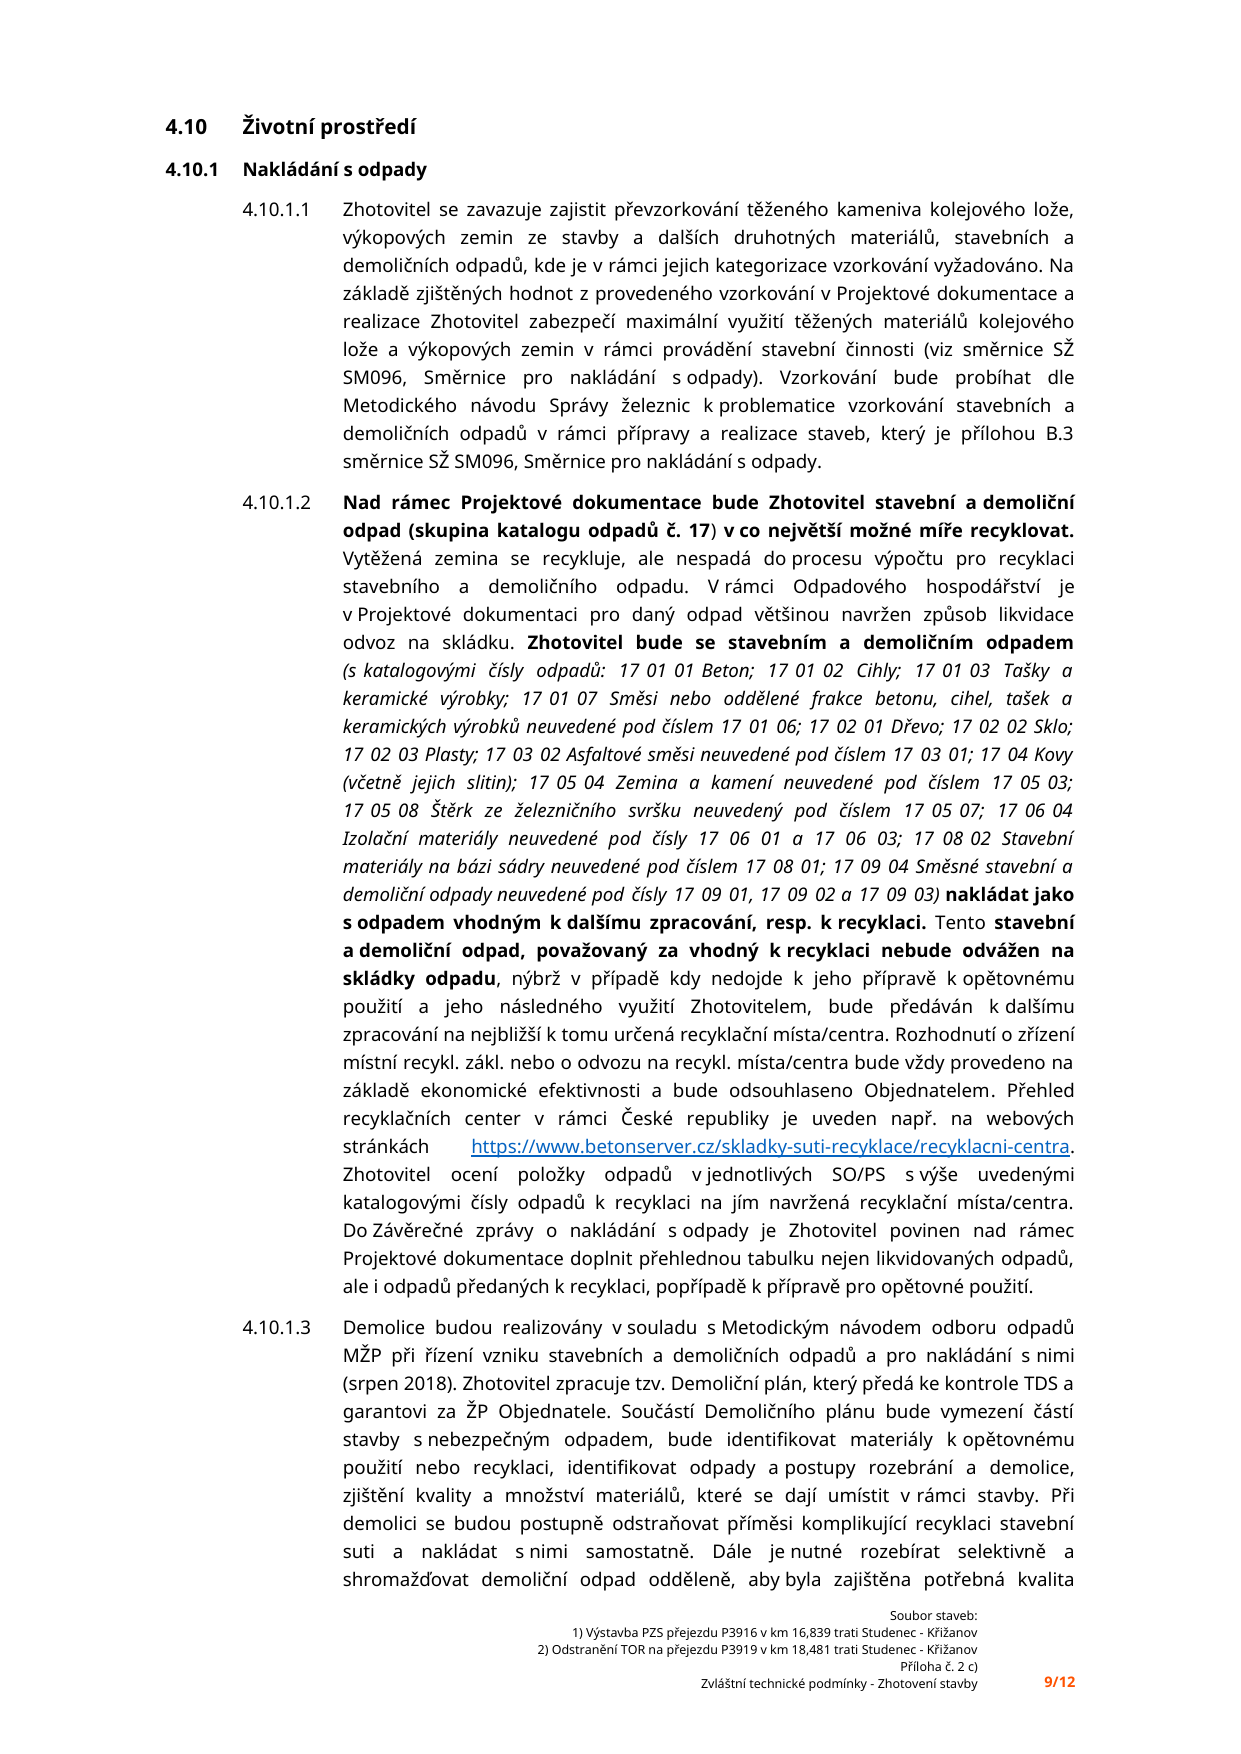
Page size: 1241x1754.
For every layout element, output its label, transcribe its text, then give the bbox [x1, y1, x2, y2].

text Životní prostředí [165, 112, 1075, 141]
text Zhotovitel se zavazuje zajistit převzorkování těženého kameniva kolejového lože, výkopových zemin ze stavby a dalších druhotných materiálů, stavebních a demoličních odpadů, kde je v rámci jejich kategorizace vzorkování vyžadováno. Na základě zjištěných hodnot z provedeného vzorkování v Projektové dokumentace a realizace Zhotovitel zabezpečí maximální využití těžených materiálů kolejového lože a výkopových zemin v rámci provádění stavební činnosti (viz směrnice SŽ SM096, Směrnice pro nakládání s odpady). Vzorkování bude probíhat dle Metodického návodu Správy železnic k problematice vzorkování stavebních a demoličních odpadů v rámci přípravy a realizace staveb, který je přílohou B.3 směrnice SŽ SM096, Směrnice pro nakládání s odpady. [242, 196, 1075, 474]
text Nakládání s odpady [165, 156, 1075, 181]
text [242, 1314, 1075, 1592]
text Nad rámec Projektové dokumentace bude Zhotovitel stavební a demoliční odpad (skupina katalogu odpadů č. 17) v co největší možné míře recyklovat. Vytěžená zemina se recykluje, ale nespadá do procesu výpočtu pro recyklaci stavebního a demoličního odpadu. V rámci Odpadového hospodářství je v Projektové dokumentaci pro daný odpad většinou navržen způsob likvidace odvoz na skládku. Zhotovitel bude se stavebním a demoličním odpadem (s katalogovými čísly odpadů: 17 01 01 Beton; 17 01 02 Cihly; 17 01 03 Tašky a keramické výrobky; 17 01 07 Směsi nebo oddělené frakce betonu, cihel, tašek a keramických výrobků neuvedené pod číslem 17 01 06; 17 02 01 Dřevo; 17 02 02 Sklo; 17 02 03 Plasty; 17 03 02 Asfaltové směsi neuvedené pod číslem 17 03 01; 17 04 Kovy (včetně jejich slitin); 17 05 04 Zemina a kamení neuvedené pod číslem 17 05 03; 17 05 08 Štěrk ze železničního svršku neuvedený pod číslem 17 05 07; 17 06 04 Izolační materiály neuvedené pod čísly 17 06 01 a 17 06 03; 17 08 02 Stavební materiály na bázi sádry neuvedené pod číslem 17 08 01; 17 09 04 Směsné stavební a demoliční odpady neuvedené pod čísly 17 09 01, 17 09 02 a 17 09 03) nakládat jako s odpadem vhodným k dalšímu zpracování, resp. k recyklaci. Tento stavební a demoliční odpad, považovaný za vhodný k recyklaci nebude odvážen na skládky odpadu, nýbrž v případě kdy nedojde k jeho přípravě k opětovnému použití a jeho následného využití Zhotovitelem, bude předáván k dalšímu zpracování na nejbližší k tomu určená recyklační místa/centra. Rozhodnutí o zřízení místní recykl. zákl. nebo o odvozu na recykl. místa/centra bude vždy provedeno na základě ekonomické efektivnosti a bude odsouhlaseno Objednatelem. Přehled recyklačních center v rámci České republiky je uveden např. na webových stránkách https://www.betonserver.cz/skladky-suti-recyklace/recyklacni-centra. Zhotovitel ocení položky odpadů v jednotlivých SO/PS s výše uvedenými katalogovými čísly odpadů k recyklaci na jím navržená recyklační místa/centra. Do Závěrečné zprávy o nakládání s odpady je Zhotovitel povinen nad rámec Projektové dokumentace doplnit přehlednou tabulku nejen likvidovaných odpadů, ale i odpadů předaných k recyklaci, popřípadě k přípravě pro opětovné použití. [242, 489, 1075, 1299]
